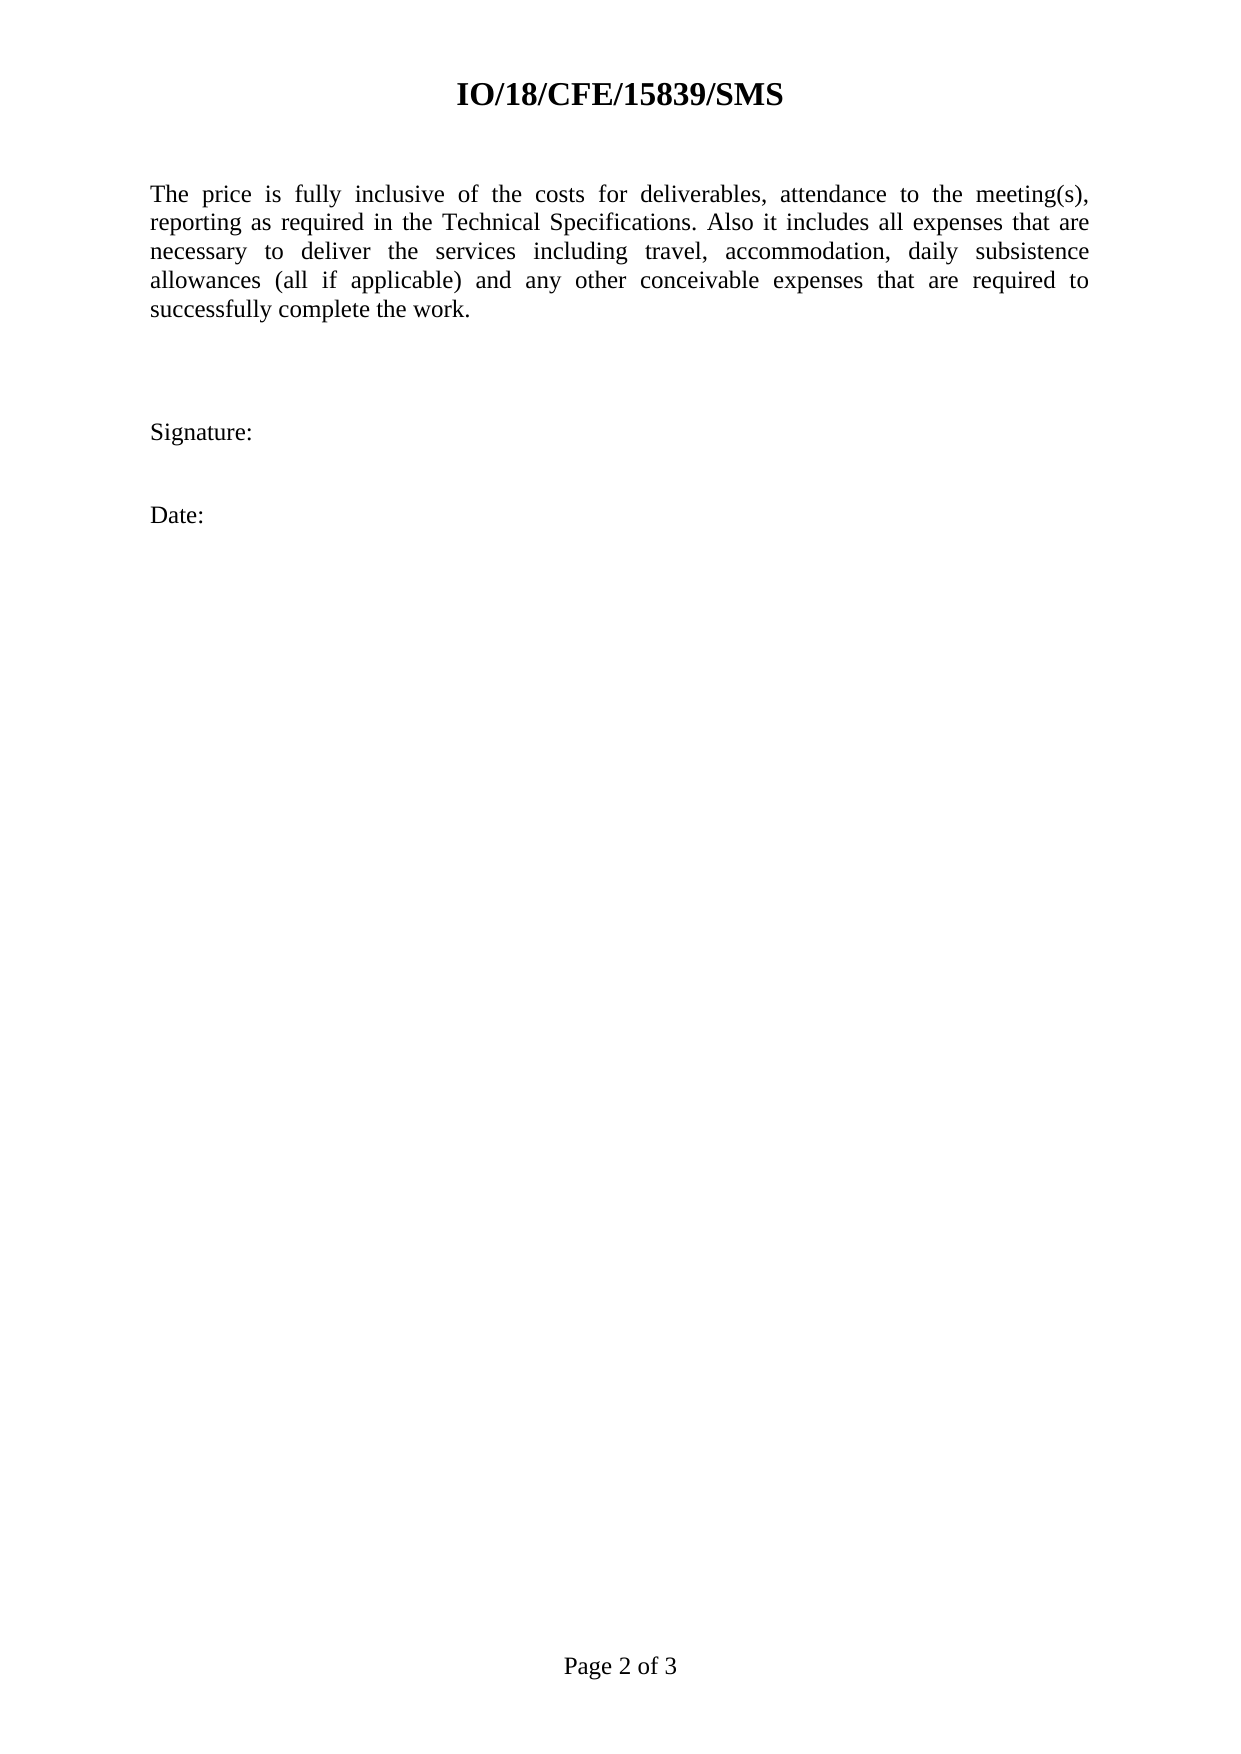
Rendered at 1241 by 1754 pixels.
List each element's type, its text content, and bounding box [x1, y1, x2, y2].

text The price is fully inclusive of the costs for deliverables, attendance to the meeting(s), reporting as required in the Technical Specifications. Also it includes all expenses that are necessary to deliver the services including travel, accommodation, daily subsistence allowances (all if applicable) and any other conceivable expenses that are required to successfully complete the work. [150, 179, 1090, 322]
text Signature: [150, 417, 1090, 446]
text Date: [150, 500, 1090, 529]
